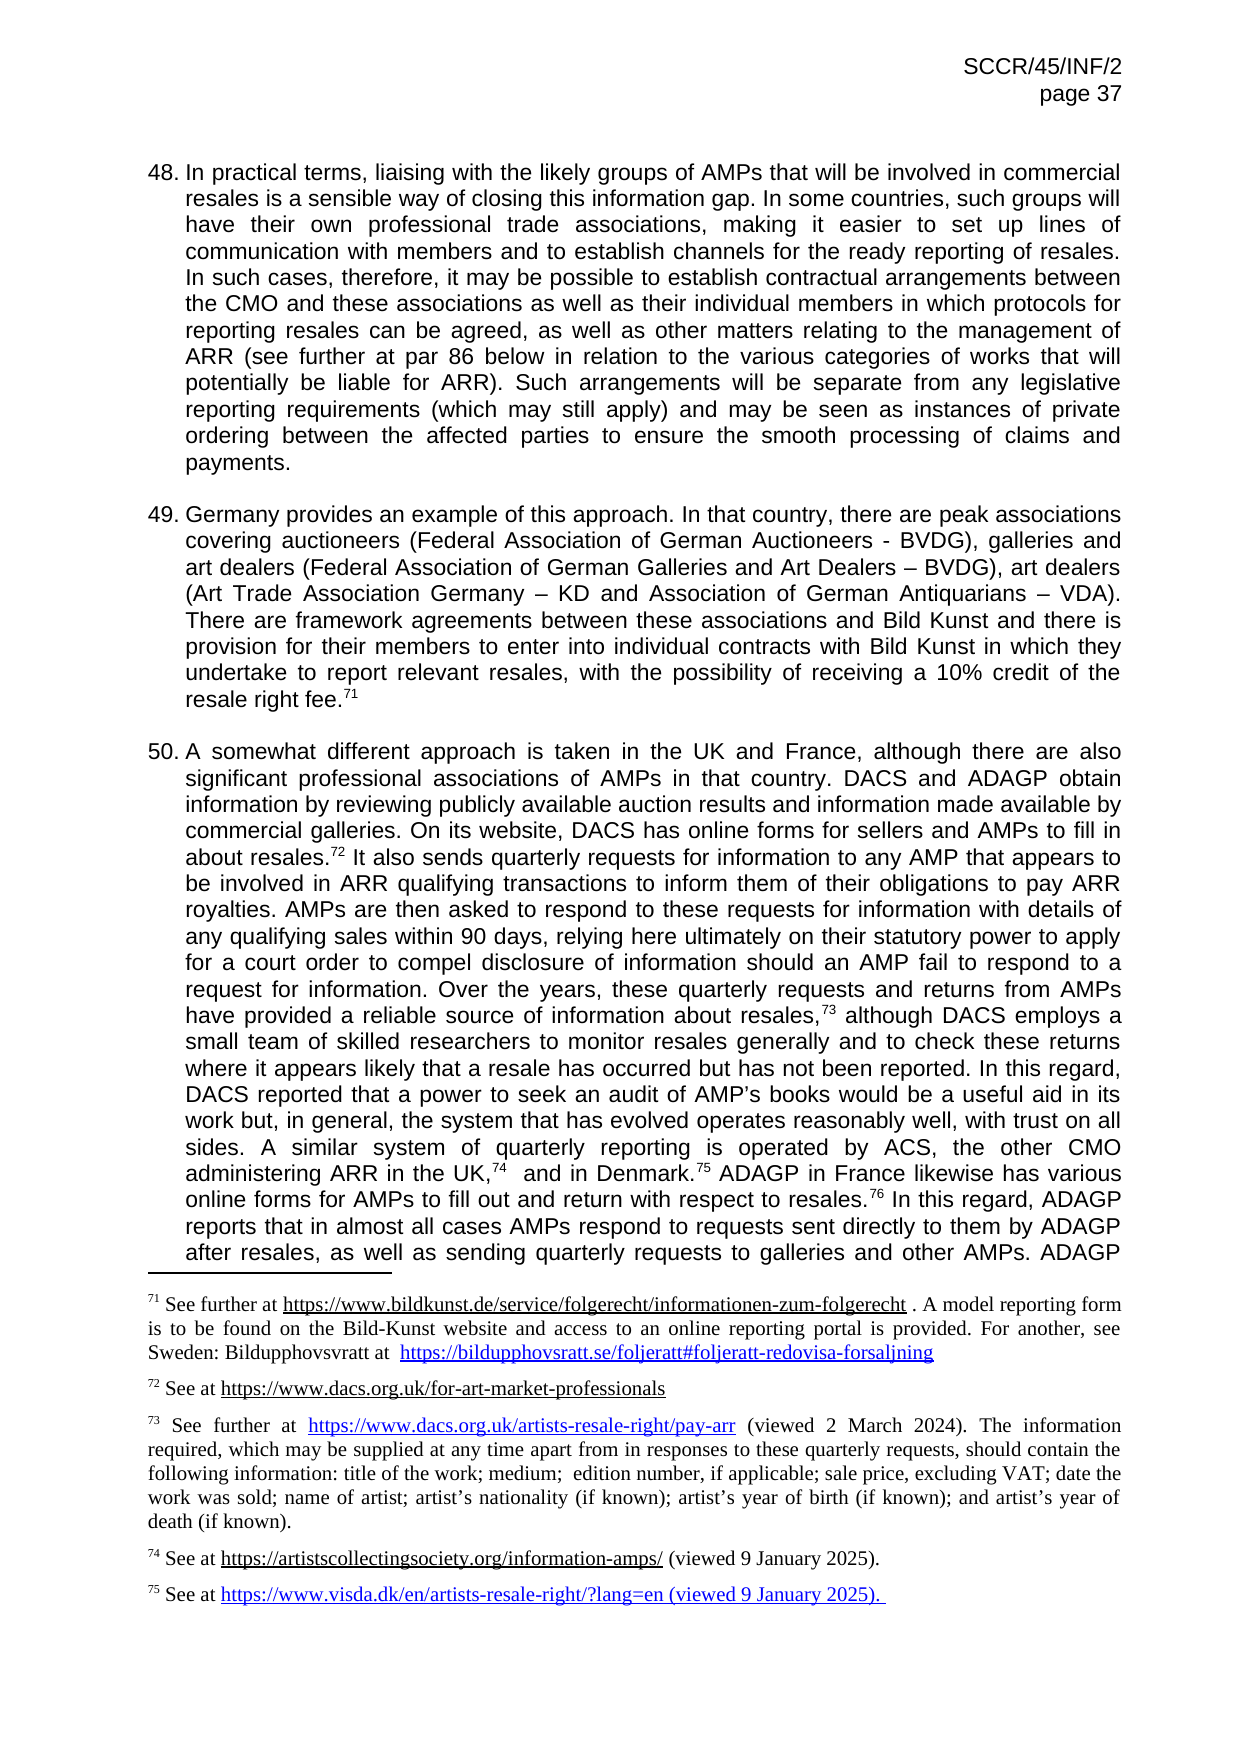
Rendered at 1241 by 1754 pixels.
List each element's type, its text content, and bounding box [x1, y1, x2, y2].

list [148, 738, 1122, 1265]
list In practical terms, liaising with the likely groups of AMPs that will be involved in commercial resales is a sensible way of closing this information gap. In some countries, such groups will have their own professional trade associations, making it easier to set up lines of communication with members and to establish channels for the ready reporting of resales. In such cases, therefore, it may be possible to establish contractual arrangements between the CMO and these associations as well as their individual members in which protocols for reporting resales can be agreed, as well as other matters relating to the management of ARR (see further at par 86 below in relation to the various categories of works that will potentially be liable for ARR). Such arrangements will be separate from any legislative reporting requirements (which may still apply) and may be seen as instances of private ordering between the affected parties to ensure the smooth processing of claims and payments. [148, 158, 1122, 475]
list Germany provides an example of this approach. In that country, there are peak associations covering auctioneers (Federal Association of German Auctioneers - BVDG), galleries and art dealers (Federal Association of German Galleries and Art Dealers – BVDG), art dealers (Art Trade Association Germany – KD and Association of German Antiquarians – VDA). There are framework agreements between these associations and Bild Kunst and there is provision for their members to enter into individual contracts with Bild Kunst in which they undertake to report relevant resales, with the possibility of receiving a 10% credit of the resale right fee. [148, 501, 1122, 712]
